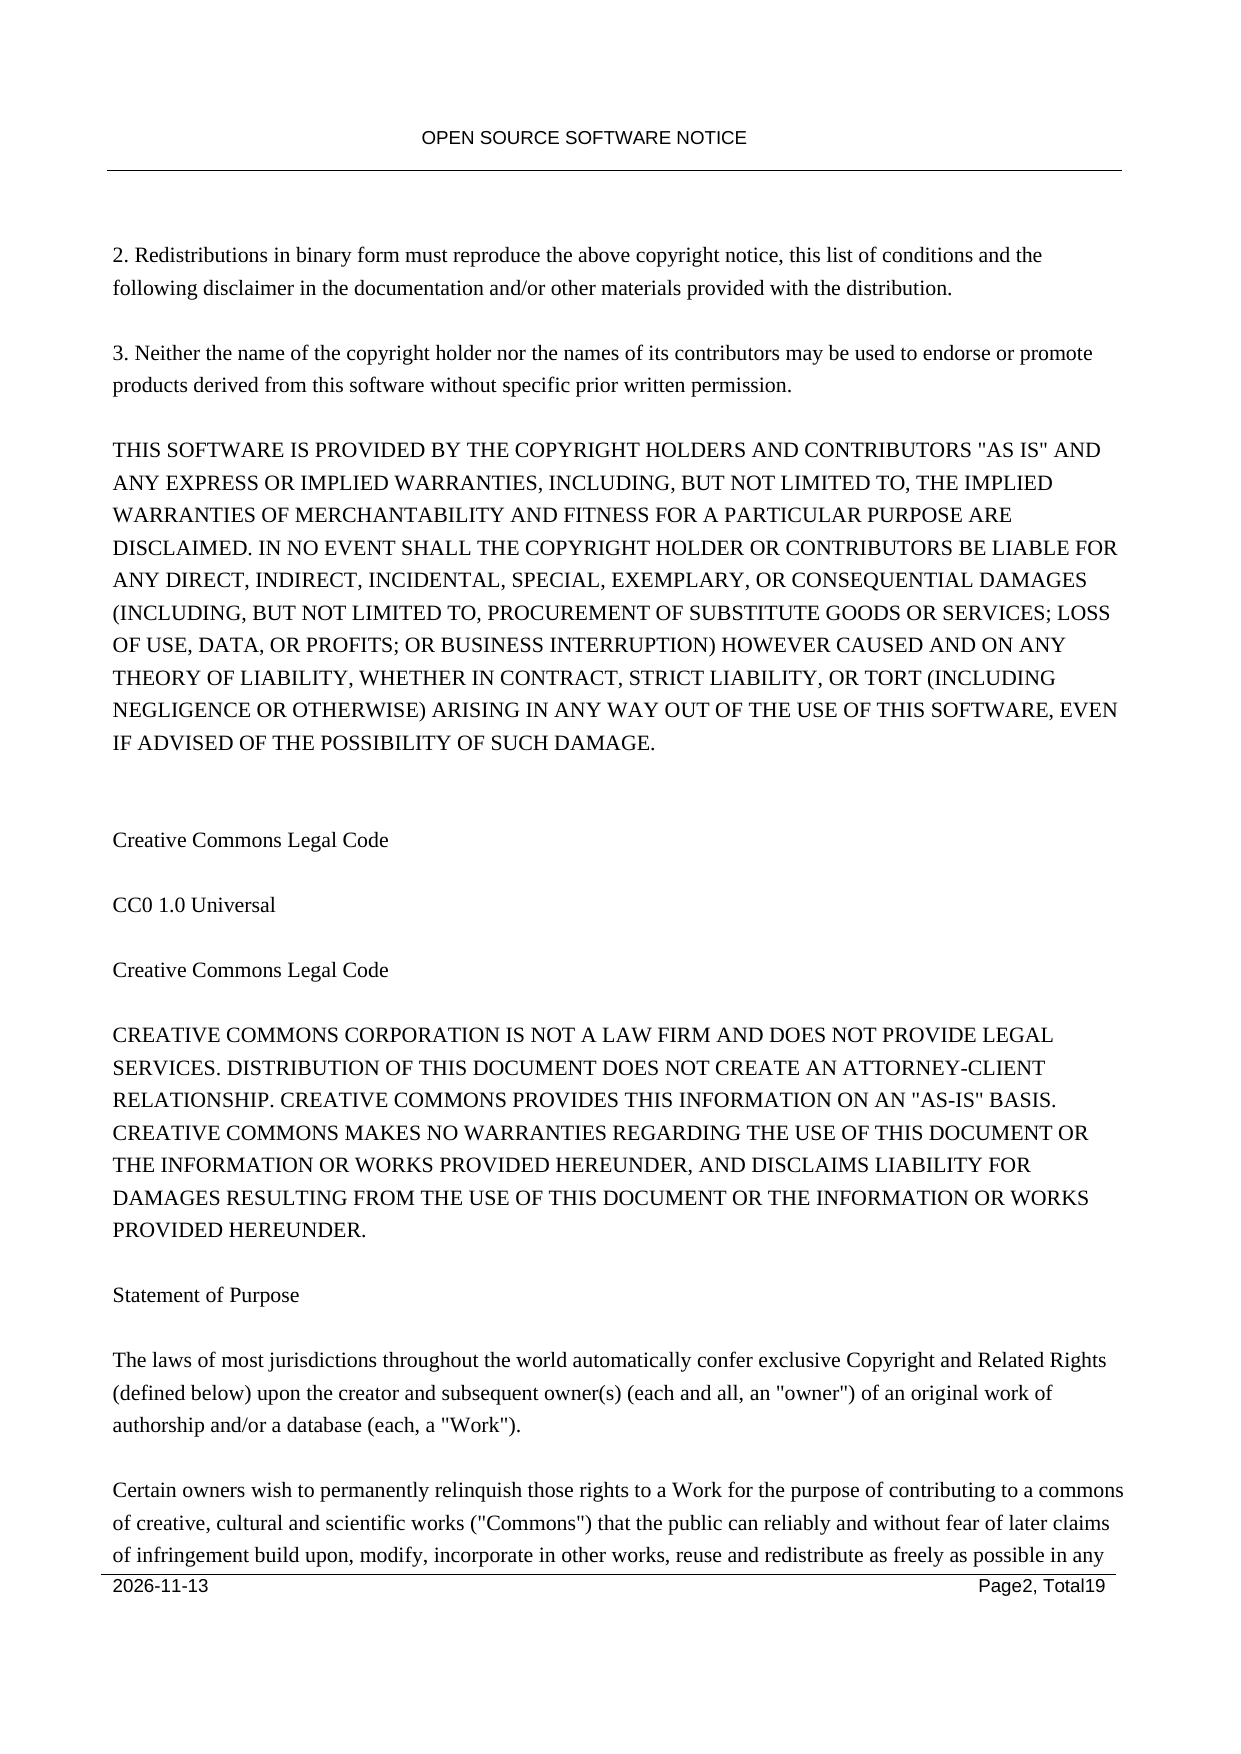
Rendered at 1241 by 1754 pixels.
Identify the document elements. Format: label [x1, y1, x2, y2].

text [112, 206, 1128, 1571]
